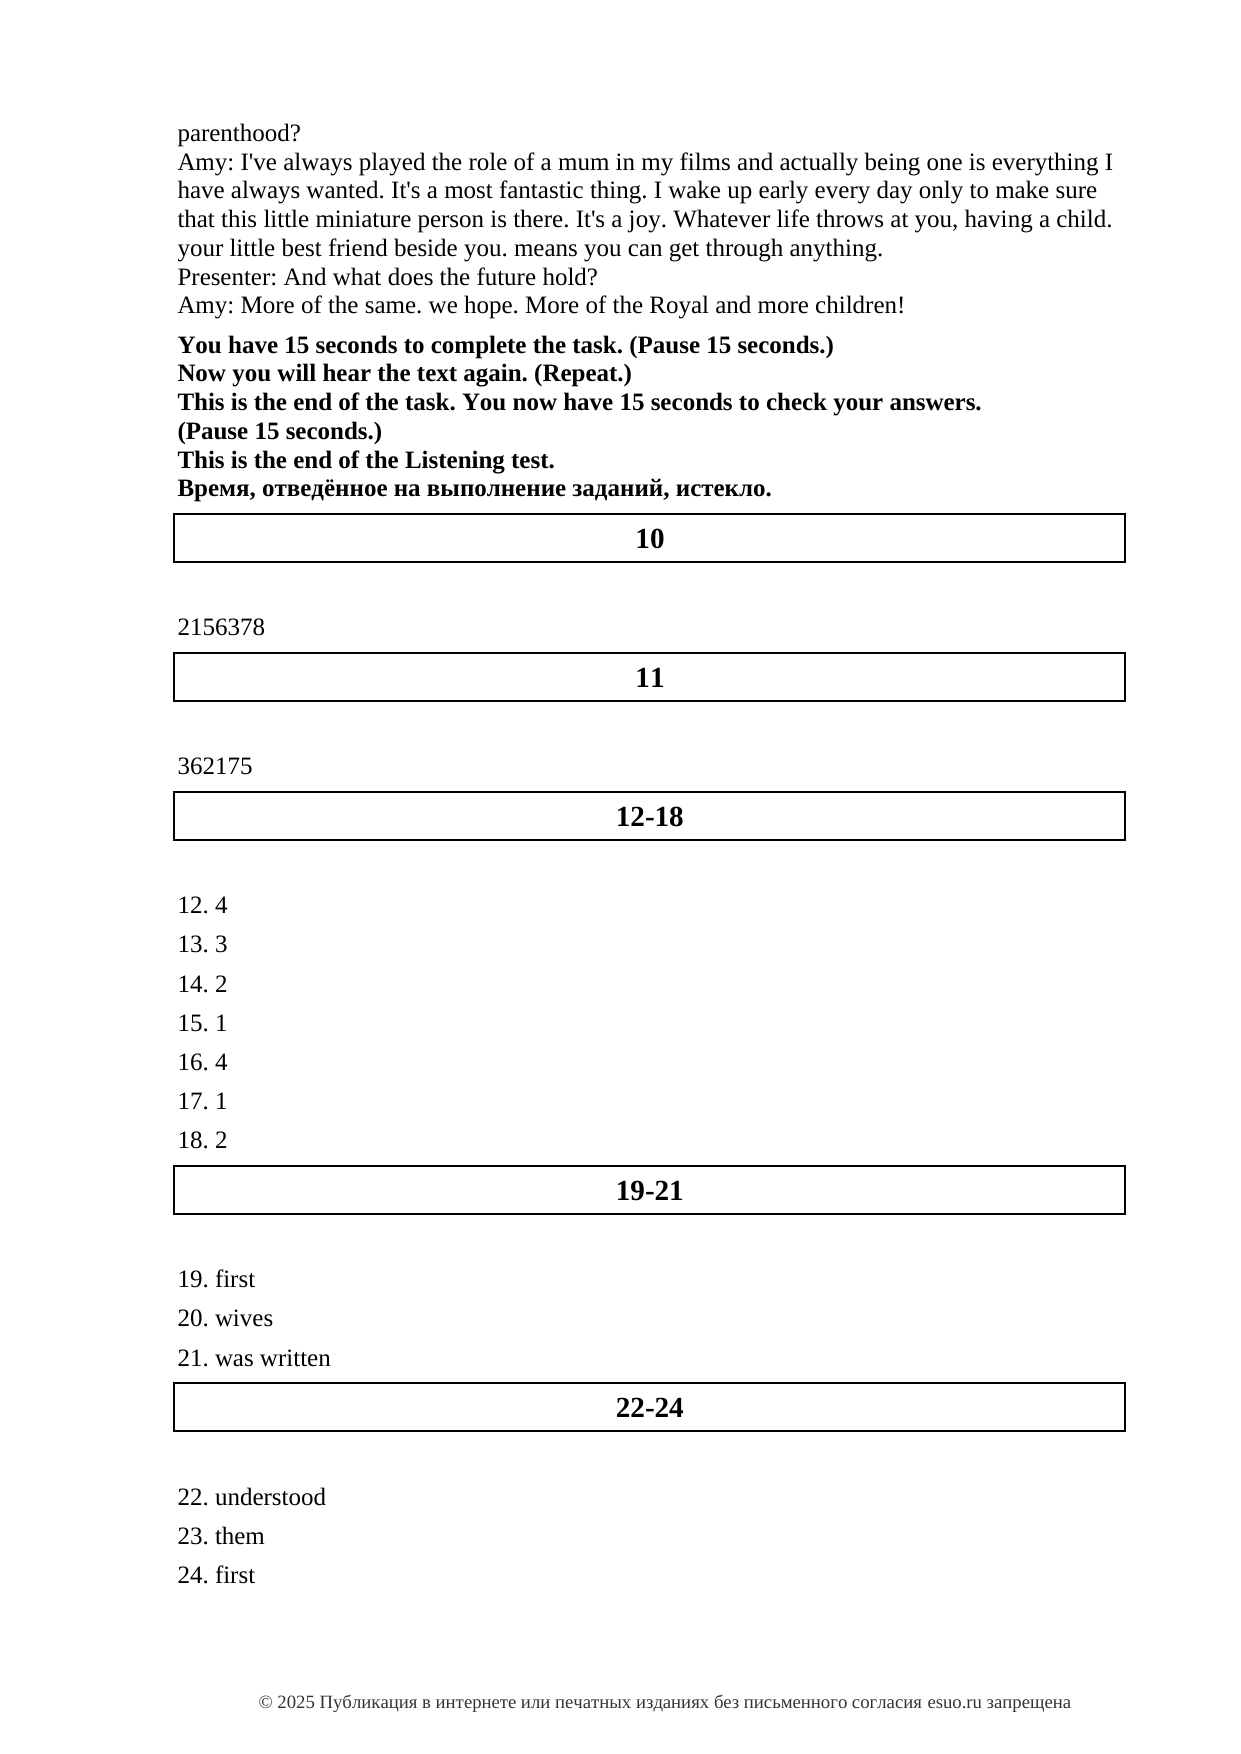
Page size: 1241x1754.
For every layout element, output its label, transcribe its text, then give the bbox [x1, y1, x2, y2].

text 2156378 [177, 612, 1122, 641]
subtitle 10 [175, 515, 1124, 561]
text 21. was written [177, 1343, 1122, 1371]
subtitle 19-21 [175, 1167, 1124, 1213]
text 22. understood [177, 1482, 1122, 1510]
text 16. 4 [177, 1047, 1122, 1076]
text 19. first [177, 1264, 1122, 1293]
subtitle 11 [175, 654, 1124, 700]
subtitle 22-24 [175, 1384, 1124, 1430]
text 13. 3 [177, 929, 1122, 958]
text 20. wives [177, 1303, 1122, 1332]
subtitle 12-18 [175, 793, 1124, 839]
text 12. 4 [177, 890, 1122, 919]
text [177, 118, 1122, 319]
text 362175 [177, 751, 1122, 780]
text 23. them [177, 1521, 1122, 1549]
text 18. 2 [177, 1125, 1122, 1154]
text 15. 1 [177, 1008, 1122, 1037]
text 17. 1 [177, 1086, 1122, 1115]
text 24. first [177, 1560, 1122, 1589]
text You have 15 seconds to complete the task. (Pause 15 seconds.) Now you will hear the text again. (Repeat.) This is the end of the task. You now have 15 seconds to check your answers. (Pause 15 seconds.) This is the end of the Listening test. Время, отведённое на выполнение заданий, истекло. [177, 330, 1122, 502]
text 14. 2 [177, 969, 1122, 997]
